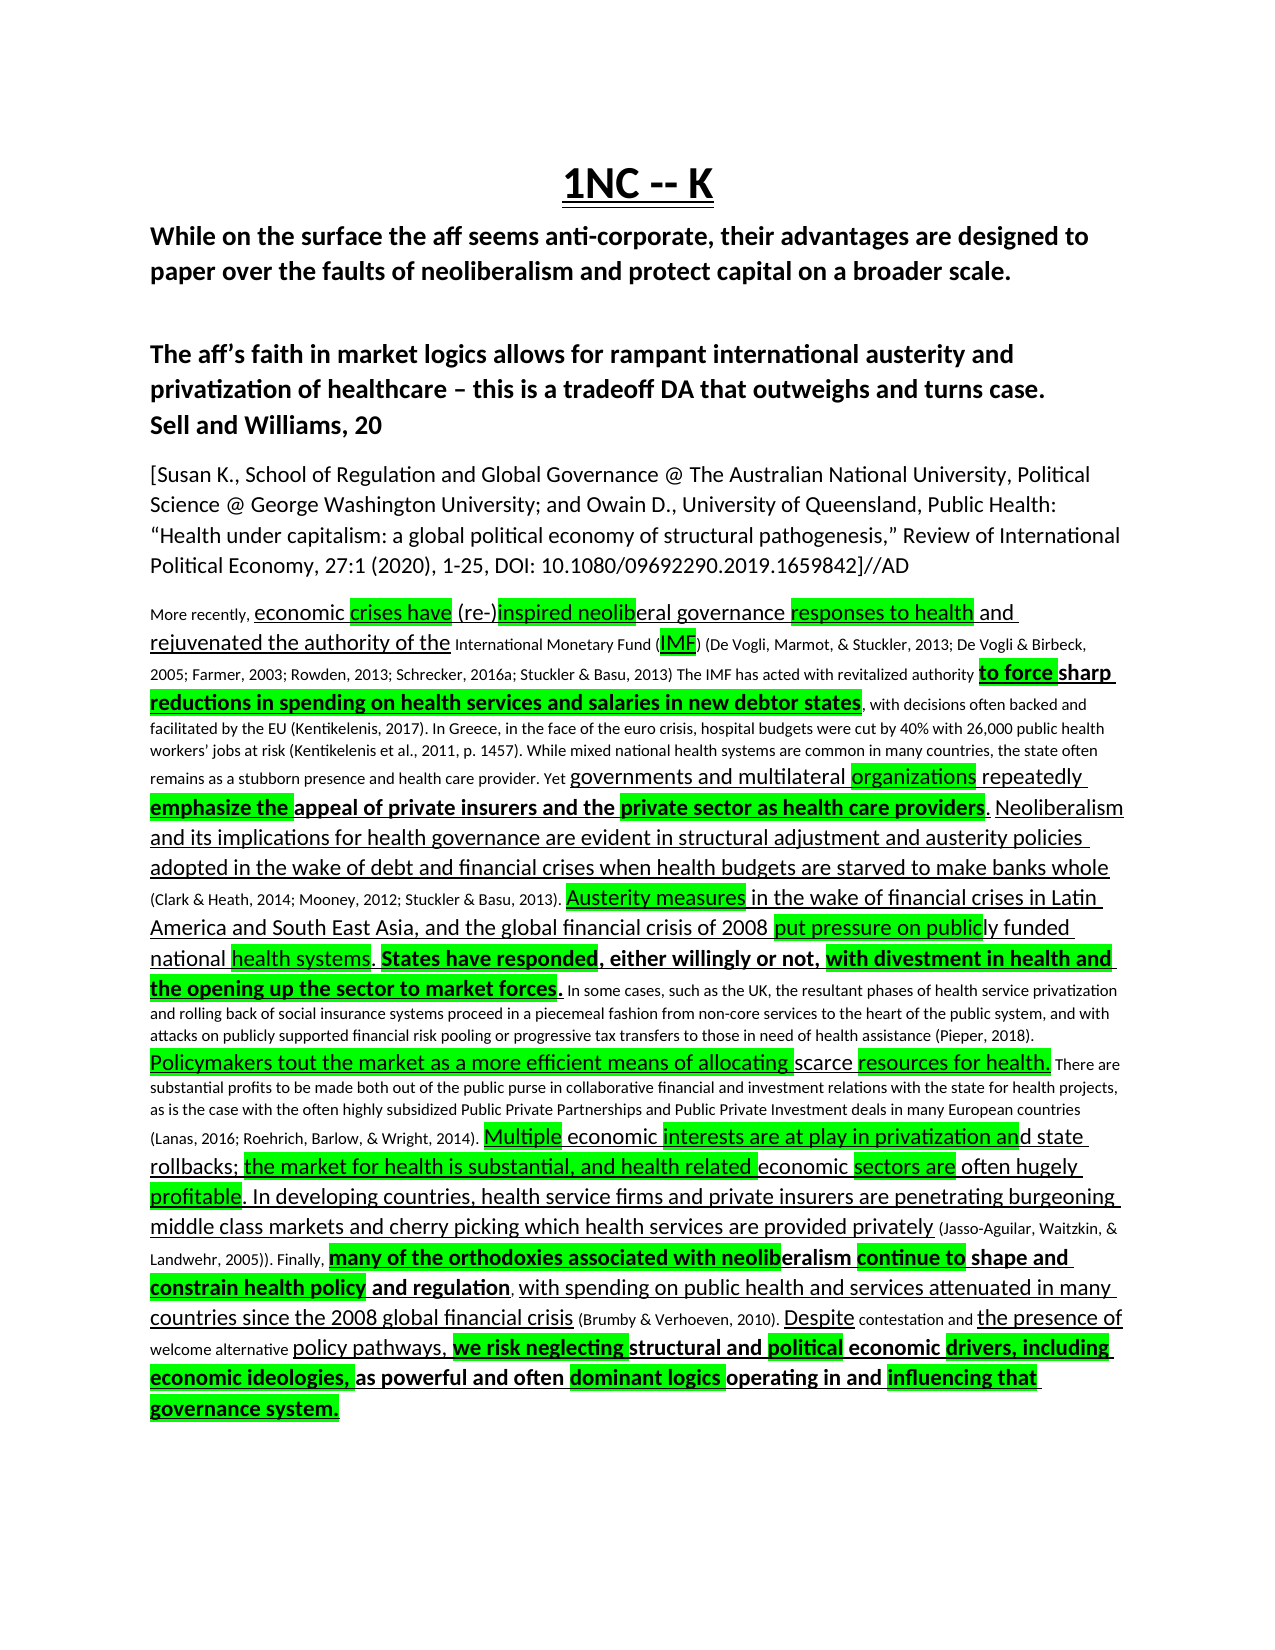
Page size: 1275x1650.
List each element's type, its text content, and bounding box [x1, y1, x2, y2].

text Sell and Williams, 20 [150, 408, 1125, 441]
text More recently, economic crises have (re-)inspired neoliberal governance responses to health and rejuvenated the authority of the International Monetary Fund (IMF) (De Vogli, Marmot, & Stuckler, 2013; De Vogli & Birbeck, 2005; Farmer, 2003; Rowden, 2013; Schrecker, 2016a; Stuckler & Basu, 2013) The IMF has acted with revitalized authority to force sharp reductions in spending on health services and salaries in new debtor states, with decisions often backed and facilitated by the EU (Kentikelenis, 2017). In Greece, in the face of the euro crisis, hospital budgets were cut by 40% with 26,000 public health workers’ jobs at risk (Kentikelenis et al., 2011, p. 1457). While mixed national health systems are common in many countries, the state often remains as a stubborn presence and health care provider. Yet governments and multilateral organizations repeatedly emphasize the appeal of private insurers and the private sector as health care providers. Neoliberalism and its implications for health governance are evident in structural adjustment and austerity policies adopted in the wake of debt and financial crises when health budgets are starved to make banks whole (Clark & Heath, 2014; Mooney, 2012; Stuckler & Basu, 2013). Austerity measures in the wake of financial crises in Latin America and South East Asia, and the global financial crisis of 2008 put pressure on publicly funded national health systems. States have responded, either willingly or not, with divestment in health and the opening up the sector to market forces. In some cases, such as the UK, the resultant phases of health service privatization and rolling back of social insurance systems proceed in a piecemeal fashion from non-core services to the heart of the public system, and with attacks on publicly supported financial risk pooling or progressive tax transfers to those in need of health assistance (Pieper, 2018). Policymakers tout the market as a more efficient means of allocating scarce resources for health. There are substantial profits to be made both out of the public purse in collaborative financial and investment relations with the state for health projects, as is the case with the often highly subsidized Public Private Partnerships and Public Private Investment deals in many European countries (Lanas, 2016; Roehrich, Barlow, & Wright, 2014). Multiple economic interests are at play in privatization and state rollbacks; the market for health is substantial, and health related economic sectors are often hugely profitable. In developing countries, health service firms and private insurers are penetrating burgeoning middle class markets and cherry picking which health services are provided privately (Jasso-Aguilar, Waitzkin, & Landwehr, 2005)). Finally, many of the orthodoxies associated with neoliberalism continue to shape and constrain health policy and regulation, with spending on public health and services attenuated in many countries since the 2008 global financial crisis (Brumby & Verhoeven, 2010). Despite contestation and the presence of welcome alternative policy pathways, we risk neglecting structural and political economic drivers, including economic ideologies, as powerful and often dominant logics operating in and influencing that governance system. [150, 598, 1125, 1422]
text The aff’s faith in market logics allows for rampant international austerity and privatization of healthcare – this is a tradeoff DA that outweighs and turns case. [150, 337, 1125, 405]
text [Susan K., School of Regulation and Global Governance @ The Australian National University, Political Science @ George Washington University; and Owain D., University of Queensland, Public Health: “Health under capitalism: a global political economy of structural pathogenesis,” Review of International Political Economy, 27:1 (2020), 1-25, DOI: 10.1080/09692290.2019.1659842]//AD [150, 460, 1125, 579]
text While on the surface the aff seems anti-corporate, their advantages are designed to paper over the faults of neoliberalism and protect capital on a broader scale. [150, 219, 1125, 287]
text 1NC -- K [150, 154, 1125, 210]
